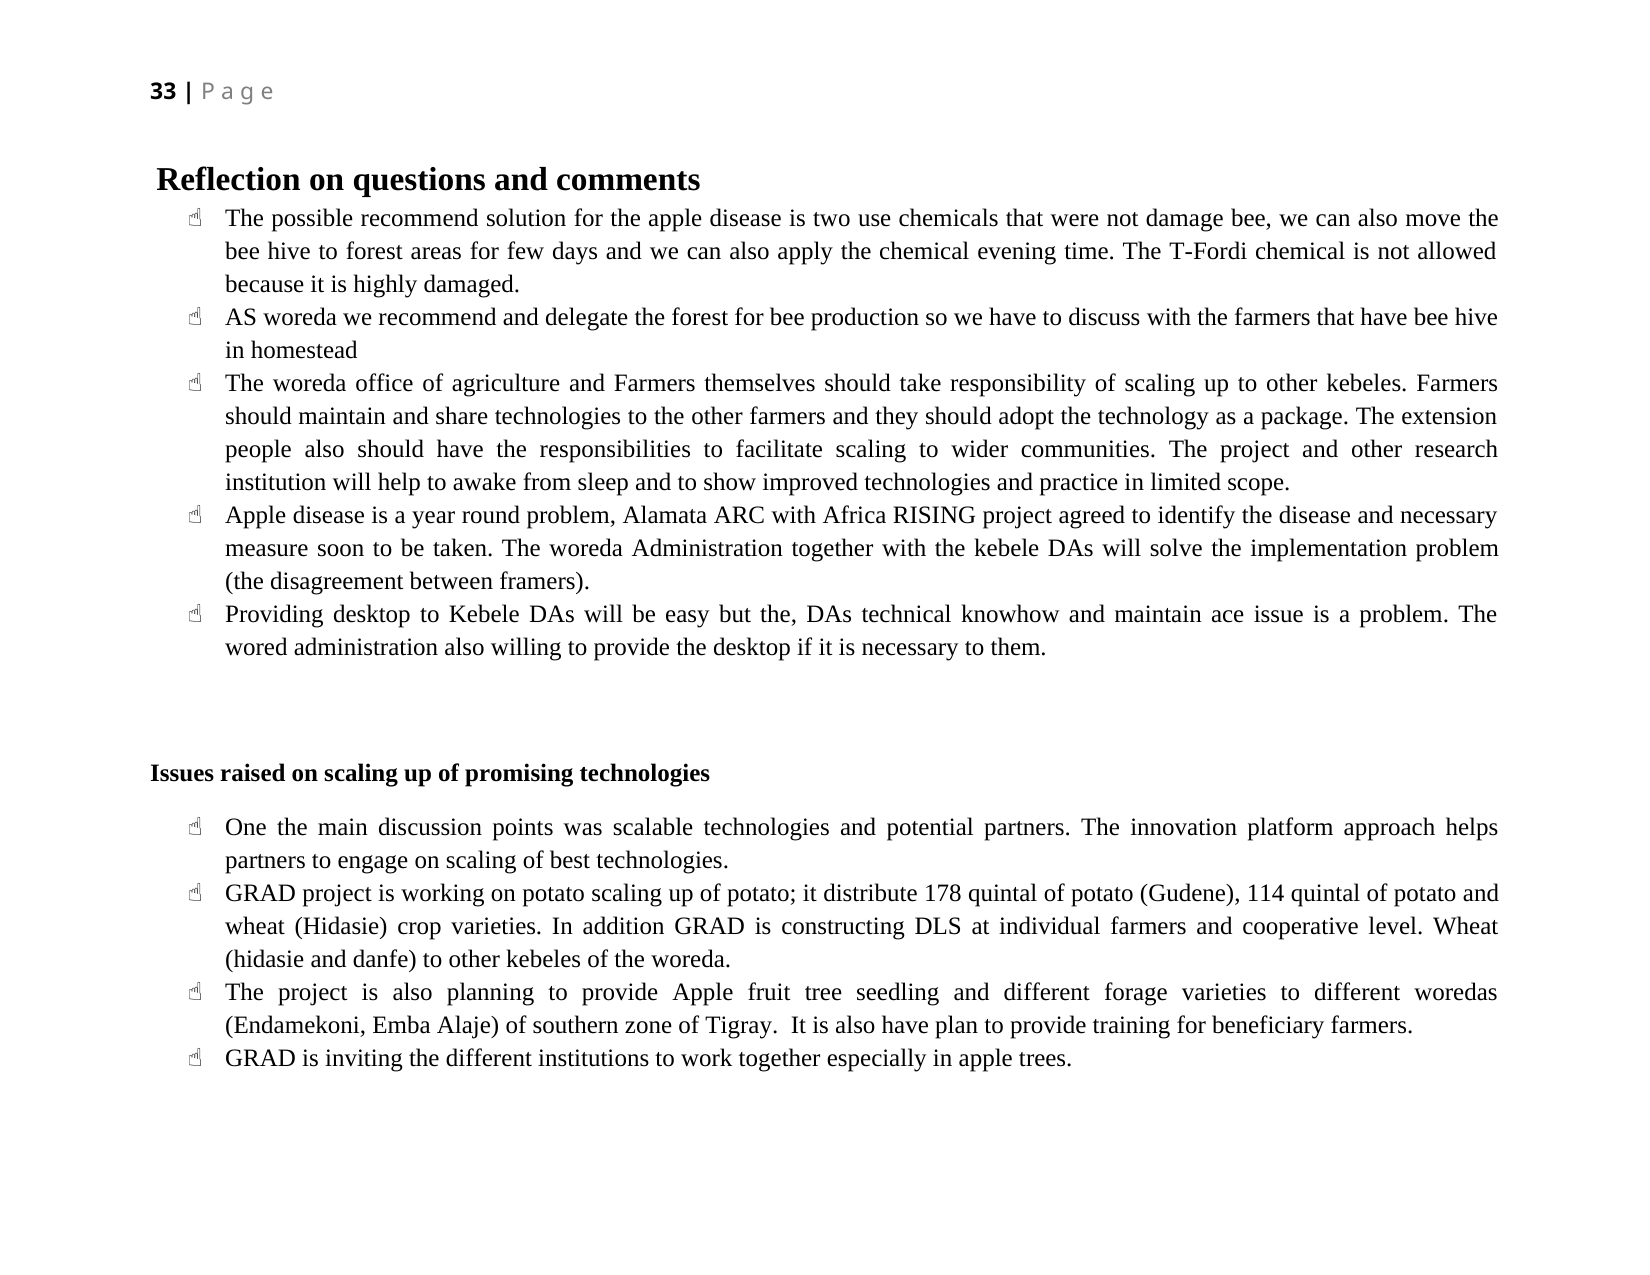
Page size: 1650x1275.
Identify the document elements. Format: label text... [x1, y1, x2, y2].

list The woreda office of agriculture and Farmers themselves should take responsibility of scaling up to other kebeles. Farmers should maintain and share technologies to the other farmers and they should adopt the technology as a package. The extension people also should have the responsibilities to facilitate scaling to wider communities. The project and other research institution will help to awake from sleep and to show improved technologies and practice in limited scope. [187, 368, 1500, 496]
text Reflection on questions and comments [150, 159, 1500, 197]
list Apple disease is a year round problem, Alamata ARC with Africa RISING project agreed to identify the disease and necessary measure soon to be taken. The woreda Administration together with the kebele DAs will solve the implementation problem (the disagreement between framers). [187, 500, 1500, 595]
list The project is also planning to provide Apple fruit tree seedling and different forage varieties to different woredas (Endamekoni, Emba Alaje) of southern zone of Tigray. It is also have plan to provide training for beneficiary farmers. [187, 977, 1500, 1039]
list The possible recommend solution for the apple disease is two use chemicals that were not damage bee, we can also move the bee hive to forest areas for few days and we can also apply the chemical evening time. The T-Fordi chemical is not allowed because it is highly damaged. [187, 203, 1500, 298]
text Issues raised on scaling up of promising technologies [150, 758, 1500, 787]
list AS woreda we recommend and delegate the forest for bee production so we have to discuss with the farmers that have bee hive in homestead [187, 302, 1500, 364]
list GRAD is inviting the different institutions to work together especially in apple trees. [187, 1043, 1500, 1072]
list GRAD project is working on potato scaling up of potato; it distribute 178 quintal of potato (Gudene), 114 quintal of potato and wheat (Hidasie) crop varieties. In addition GRAD is constructing DLS at individual farmers and cooperative level. Wheat (hidasie and danfe) to other kebeles of the woreda. [187, 878, 1500, 973]
list One the main discussion points was scalable technologies and potential partners. The innovation platform approach helps partners to engage on scaling of best technologies. [187, 812, 1500, 874]
list Providing desktop to Kebele DAs will be easy but the, DAs technical knowhow and maintain ace issue is a problem. The wored administration also willing to provide the desktop if it is necessary to them. [187, 599, 1500, 661]
